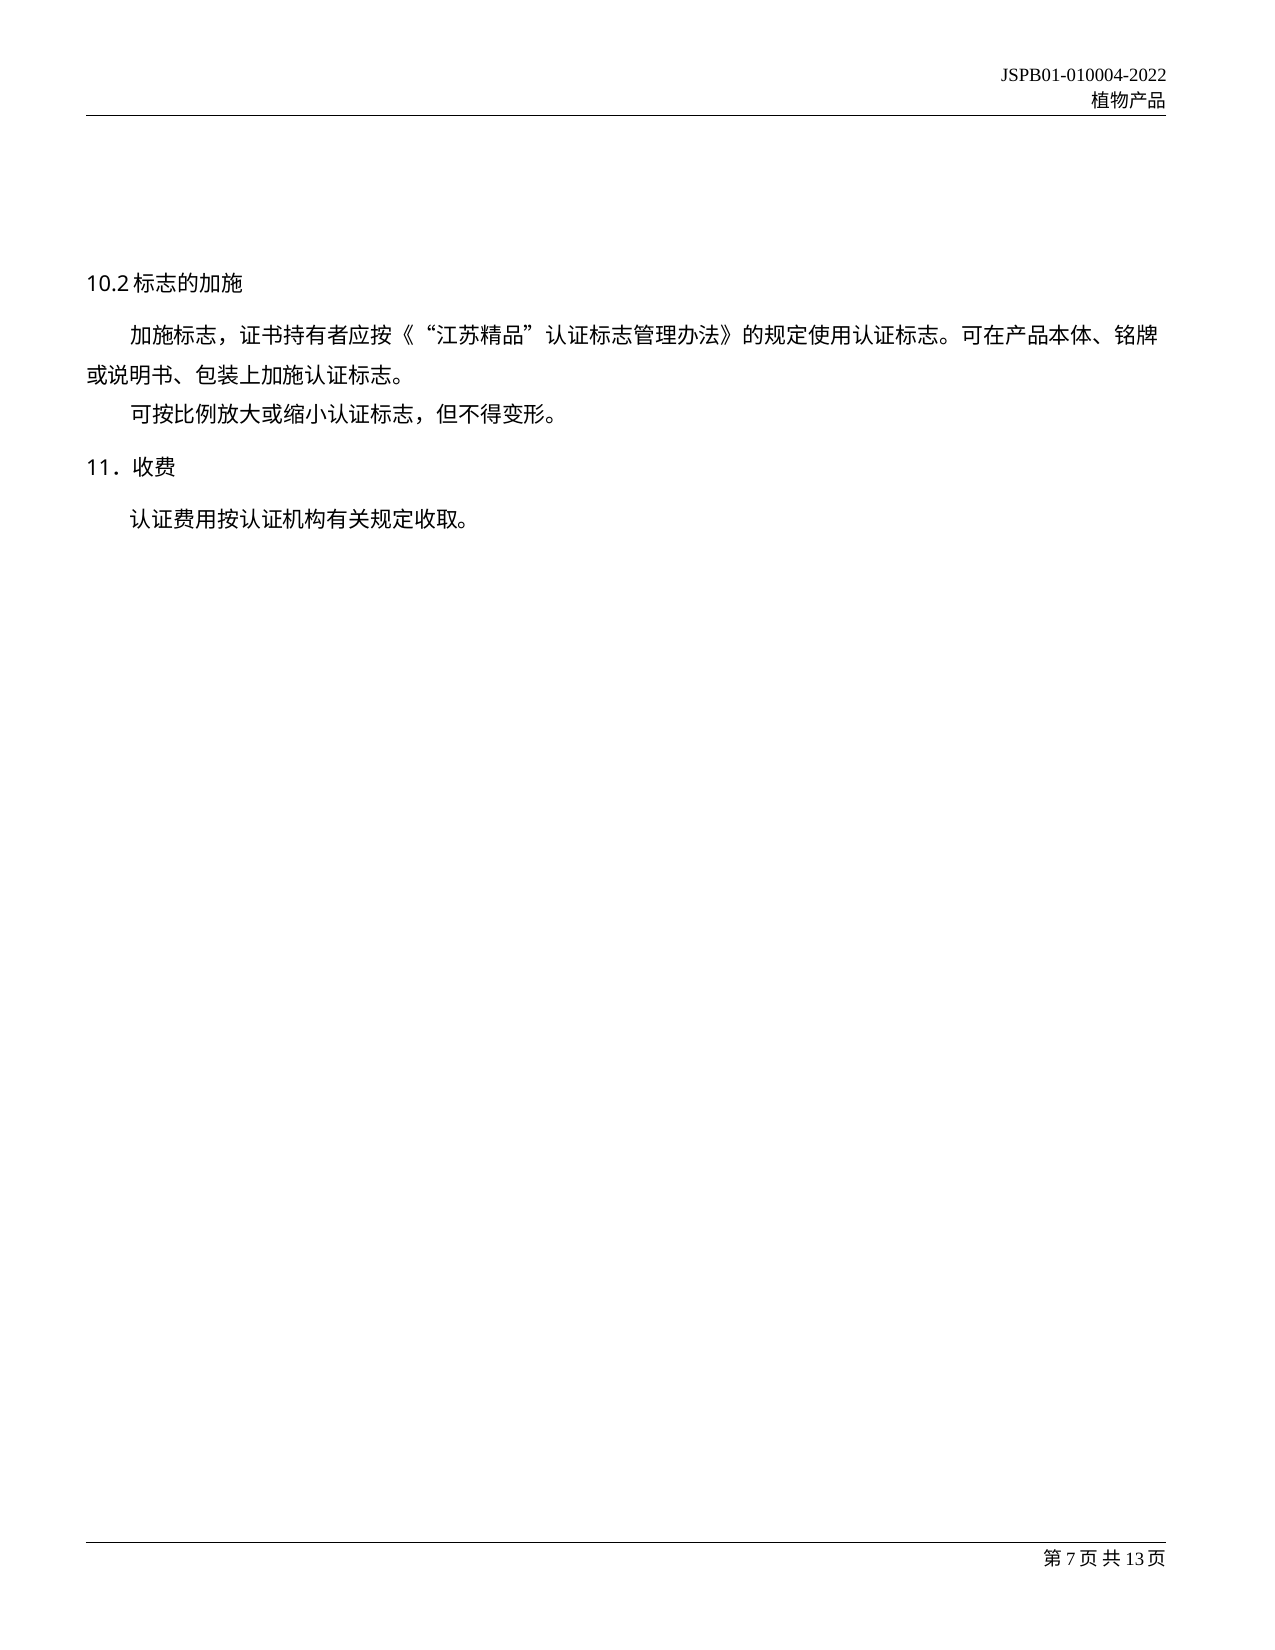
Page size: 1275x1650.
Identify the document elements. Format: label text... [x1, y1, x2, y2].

text 10.2标志的加施 [86, 266, 1166, 298]
text 加施标志，证书持有者应按《“江苏精品”认证标志管理办法》的规定使用认证标志。可在产品本体、铭牌或说明书、包装上加施认证标志。 [86, 318, 1166, 389]
text 11．收费 [86, 449, 1166, 481]
text 可按比例放大或缩小认证标志，但不得变形。 [86, 397, 1166, 429]
text 认证费用按认证机构有关规定收取。 [86, 502, 1166, 533]
